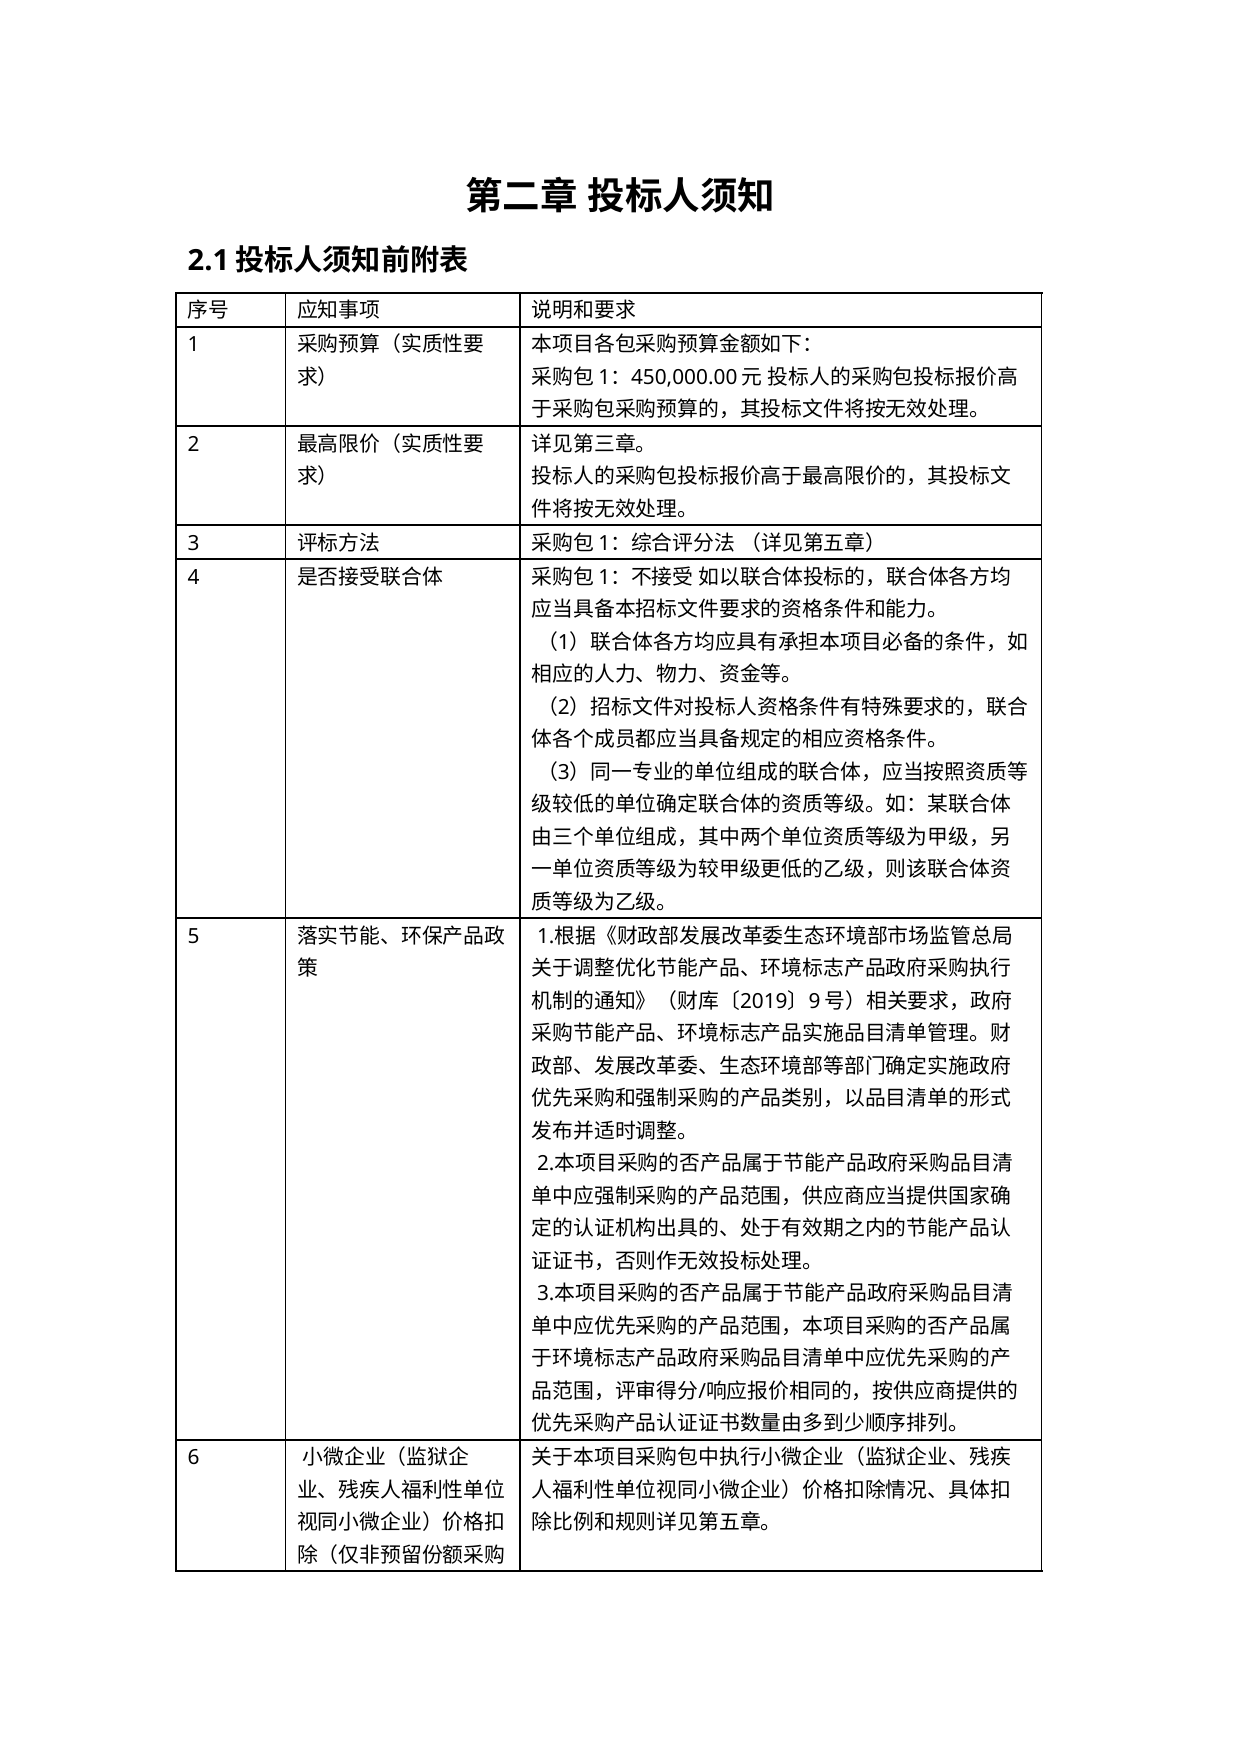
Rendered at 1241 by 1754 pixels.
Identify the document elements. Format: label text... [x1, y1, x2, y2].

table_cell 采购预算（实质性要求） [286, 328, 519, 425]
table_cell 评标方法 [286, 526, 519, 558]
table_cell 1 [177, 328, 285, 425]
table_header 序号 [177, 294, 285, 326]
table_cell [521, 1441, 1041, 1570]
table_header 说明和要求 [521, 294, 1041, 326]
table_cell 3 [177, 526, 285, 558]
text 2.1投标人须知前附表 [187, 227, 1053, 292]
table_cell 落实节能、环保产品政策 [286, 919, 519, 1439]
table_cell 详见第三章。 投标人的采购包投标报价高于最高限价的，其投标文件将按无效处理。 [521, 427, 1041, 524]
table_cell 采购包1：不接受 如以联合体投标的，联合体各方均应当具备本招标文件要求的资格条件和能力。 （1）联合体各方均应具有承担本项目必备的条件，如相应的人力、物力、资金等。 （2）招标文件对投标人资格条件有特殊要求的，联合体各个成员都应当具备规定的相应资格条件。 （3）同一专业的单位组成的联合体，应当按照资质等级较低的单位确定联合体的资质等级。如：某联合体由三个单位组成，其中两个单位资质等级为甲级，另一单位资质等级为较甲级更低的乙级，则该联合体资质等级为乙级。 [521, 560, 1041, 917]
table_cell 本项目各包采购预算金额如下： 采购包1：450,000.00元 投标人的采购包投标报价高于采购包采购预算的，其投标文件将按无效处理。 [521, 328, 1041, 425]
table_cell 4 [177, 560, 285, 917]
table_cell 5 [177, 919, 285, 1439]
table_header 应知事项 [286, 294, 519, 326]
table_cell 是否接受联合体 [286, 560, 519, 917]
text 第二章 投标人须知 [187, 162, 1053, 227]
table_cell 2 [177, 427, 285, 524]
table_cell 采购包1：综合评分法 （详见第五章） [521, 526, 1041, 558]
table_cell 6 [177, 1441, 285, 1570]
table_cell 1.根据《财政部发展改革委生态环境部市场监管总局关于调整优化节能产品、环境标志产品政府采购执行机制的通知》（财库〔2019〕9号）相关要求，政府采购节能产品、环境标志产品实施品目清单管理。财政部、发展改革委、生态环境部等部门确定实施政府优先采购和强制采购的产品类别，以品目清单的形式发布并适时调整。 2.本项目采购的否产品属于节能产品政府采购品目清单中应强制采购的产品范围，供应商应当提供国家确定的认证机构出具的、处于有效期之内的节能产品认证证书，否则作无效投标处理。 3.本项目采购的否产品属于节能产品政府采购品目清单中应优先采购的产品范围，本项目采购的否产品属于环境标志产品政府采购品目清单中应优先采购的产品范围，评审得分/响应报价相同的，按供应商提供的优先采购产品认证证书数量由多到少顺序排列。 [521, 919, 1041, 1439]
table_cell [286, 1441, 519, 1570]
table_cell 最高限价（实质性要求） [286, 427, 519, 524]
